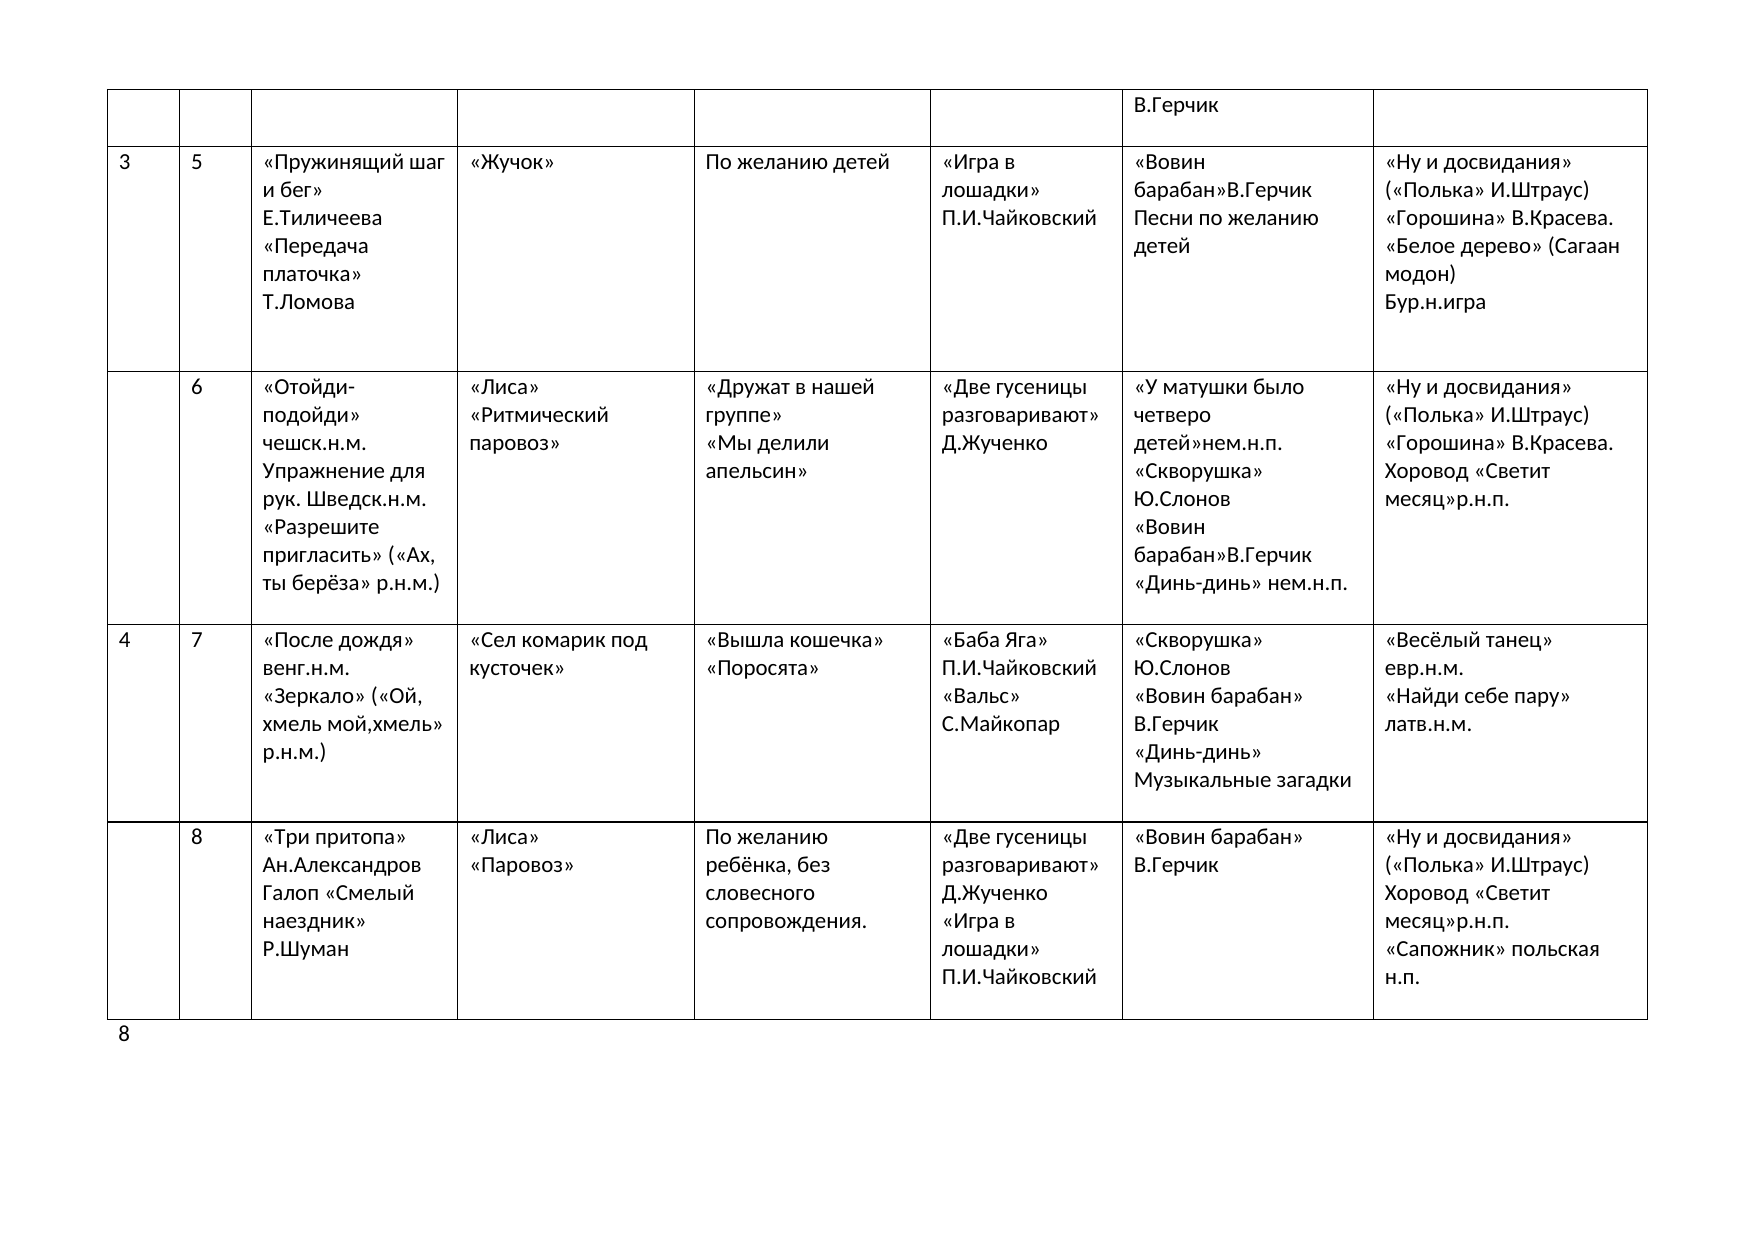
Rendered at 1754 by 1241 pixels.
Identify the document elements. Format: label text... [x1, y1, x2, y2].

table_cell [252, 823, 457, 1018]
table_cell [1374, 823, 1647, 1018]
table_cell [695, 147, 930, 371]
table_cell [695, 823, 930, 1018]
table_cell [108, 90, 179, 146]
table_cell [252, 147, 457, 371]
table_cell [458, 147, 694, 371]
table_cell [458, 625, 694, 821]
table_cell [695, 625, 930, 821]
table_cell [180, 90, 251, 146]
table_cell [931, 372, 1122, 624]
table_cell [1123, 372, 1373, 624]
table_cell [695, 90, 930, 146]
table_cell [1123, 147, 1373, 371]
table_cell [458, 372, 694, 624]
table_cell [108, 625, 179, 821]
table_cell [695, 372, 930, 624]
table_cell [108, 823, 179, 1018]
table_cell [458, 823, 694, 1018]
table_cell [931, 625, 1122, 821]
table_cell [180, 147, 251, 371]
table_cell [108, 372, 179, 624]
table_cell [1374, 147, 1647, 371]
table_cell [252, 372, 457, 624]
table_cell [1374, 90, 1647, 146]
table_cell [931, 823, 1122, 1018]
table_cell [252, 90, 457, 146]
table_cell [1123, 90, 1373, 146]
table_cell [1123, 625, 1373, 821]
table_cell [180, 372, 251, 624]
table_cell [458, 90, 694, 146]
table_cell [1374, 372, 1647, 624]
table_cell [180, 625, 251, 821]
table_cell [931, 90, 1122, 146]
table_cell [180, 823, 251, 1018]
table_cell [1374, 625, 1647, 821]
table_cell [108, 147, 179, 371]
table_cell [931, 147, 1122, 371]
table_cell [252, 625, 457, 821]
text 8 [118, 1020, 1636, 1048]
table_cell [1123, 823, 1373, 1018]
